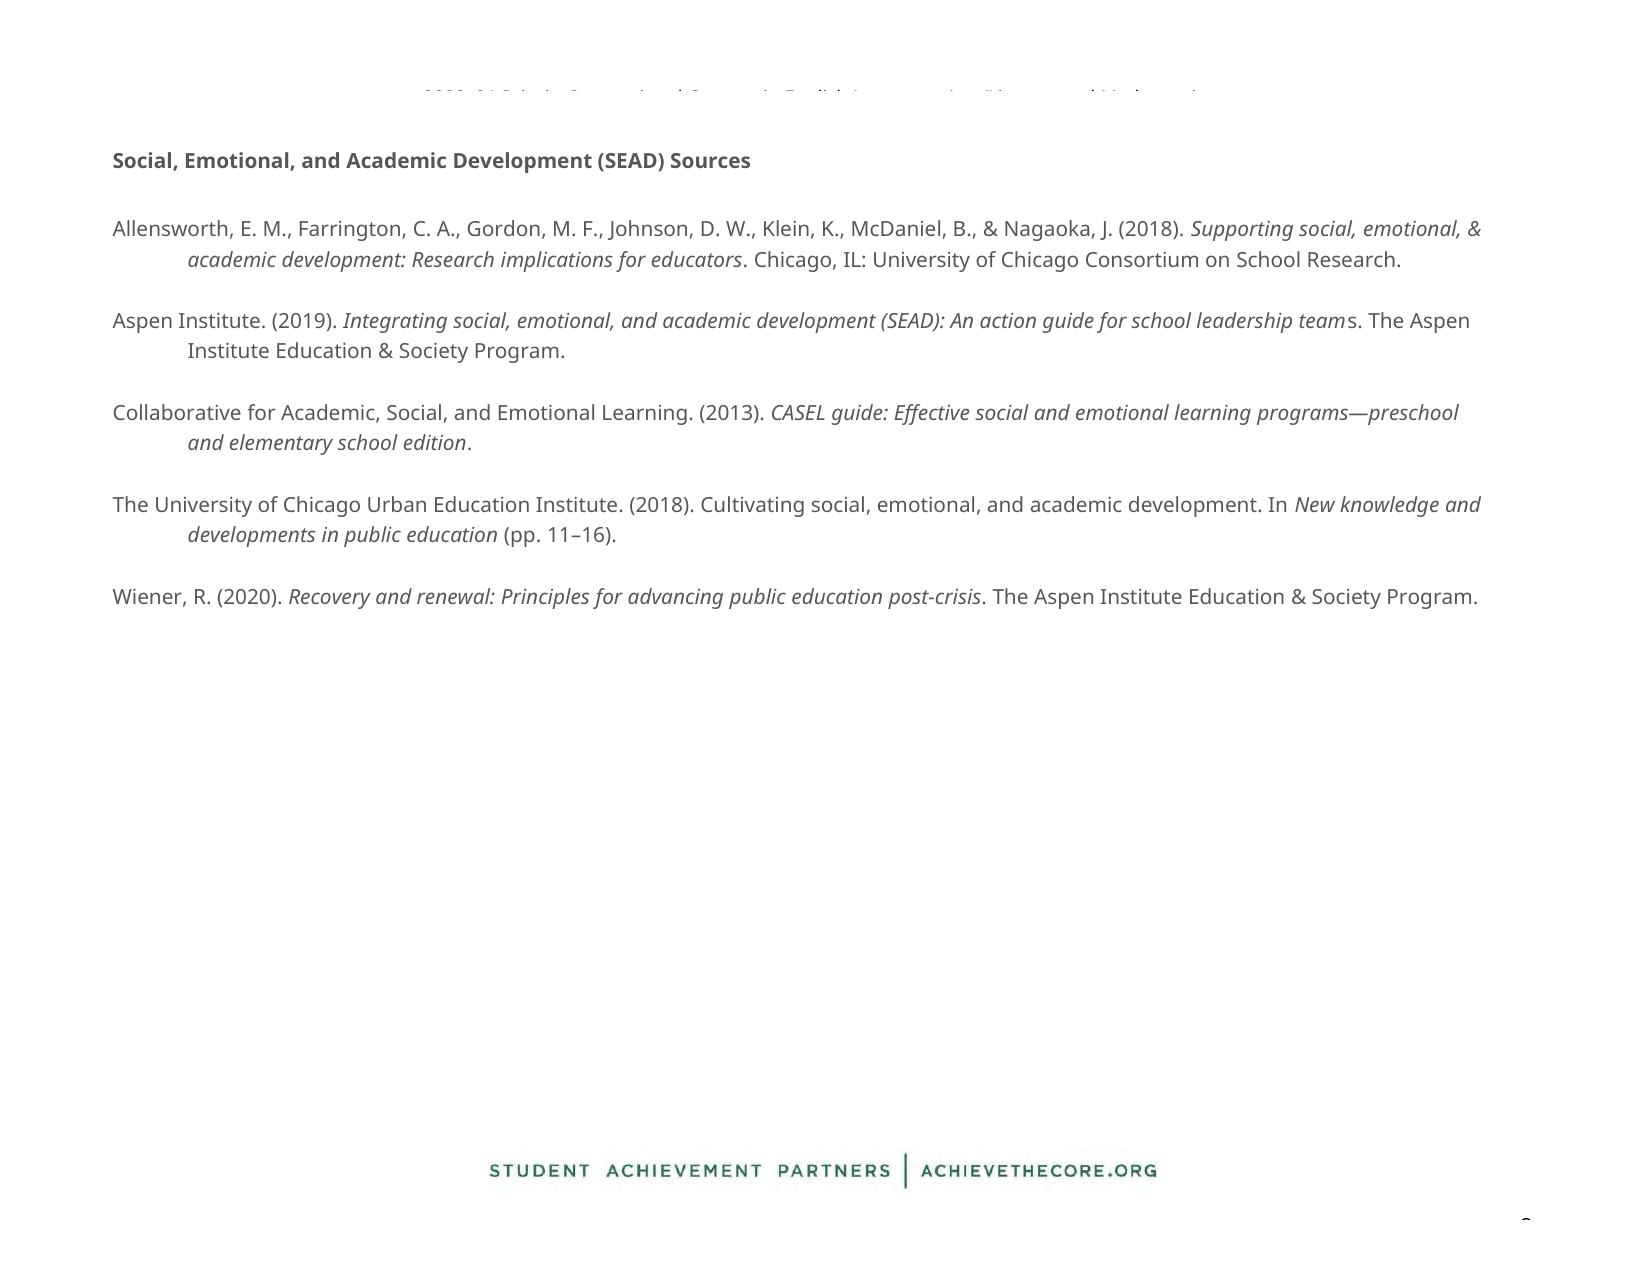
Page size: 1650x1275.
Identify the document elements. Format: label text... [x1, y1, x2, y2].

text Aspen Institute. (2019). Integrating social, emotional, and academic development (SEAD): An action guide for school leadership teams. The Aspen Institute Education & Society Program. [112, 306, 1518, 365]
text Social, Emotional, and Academic Development (SEAD) Sources [112, 146, 1650, 174]
text Wiener, R. (2020). Recovery and renewal: Principles for advancing public education post-crisis. The Aspen Institute Education & Society Program. [112, 582, 1481, 610]
text The University of Chicago Urban Education Institute. (2018). Cultivating social, emotional, and academic development. In New knowledge and developments in public education (pp. 11–16). [112, 490, 1500, 549]
text Collaborative for Academic, Social, and Emotional Learning. (2013). CASEL guide: Effective social and emotional learning programs—preschool and elementary school edition. [112, 398, 1481, 457]
picture [488, 1148, 1160, 1191]
text Allensworth, E. M., Farrington, C. A., Gordon, M. F., Johnson, D. W., Klein, K., McDaniel, B., & Nagaoka, J. (2018). Supporting social, emotional, & academic development: Research implications for educators. Chicago, IL: University of Chicago Consortium on School Research. [112, 214, 1523, 273]
